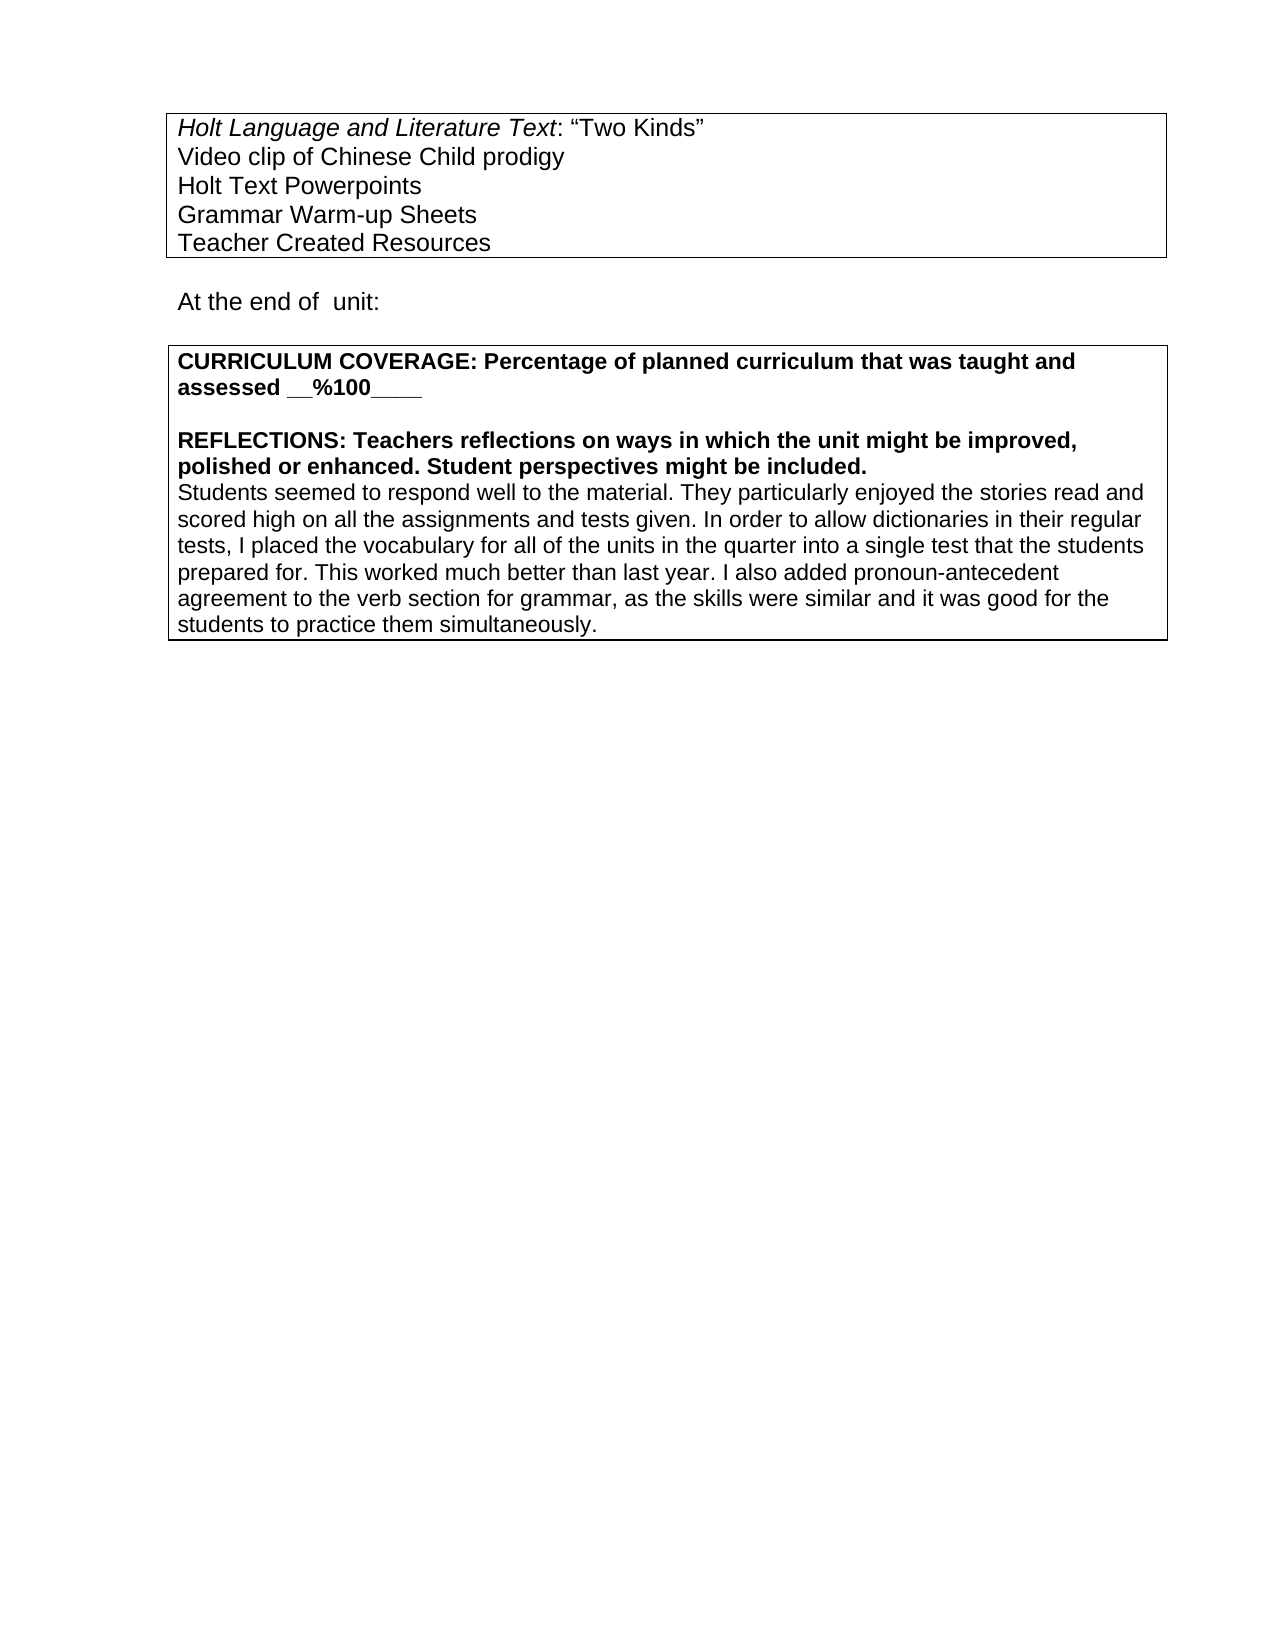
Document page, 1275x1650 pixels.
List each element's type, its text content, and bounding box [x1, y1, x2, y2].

text REFLECTIONS: Teachers reflections on ways in which the unit might be improved, polished or enhanced. Student perspectives might be included. [177, 427, 1167, 476]
text CURRICULUM COVERAGE: Percentage of planned curriculum that was taught and assessed __%100____ [169, 346, 1167, 400]
text Students seemed to respond well to the material. They particularly enjoyed the stories read and scored high on all the assignments and tests given. In order to allow dictionaries in their regular tests, I placed the vocabulary for all of the units in the quarter into a single test that the students prepared for. This worked much better than last year. I also added pronoun-antecedent agreement to the verb section for grammar, as the skills were similar and it was good for the students to practice them simultaneously. [169, 476, 1167, 639]
text At the end of unit: [177, 287, 1167, 316]
table_cell Holt Language and Literature Text: “Two Kinds” Video clip of Chinese Child prodigy Holt Text Powerpoints Grammar Warm-up Sheets Teacher Created Resources [167, 114, 1166, 257]
